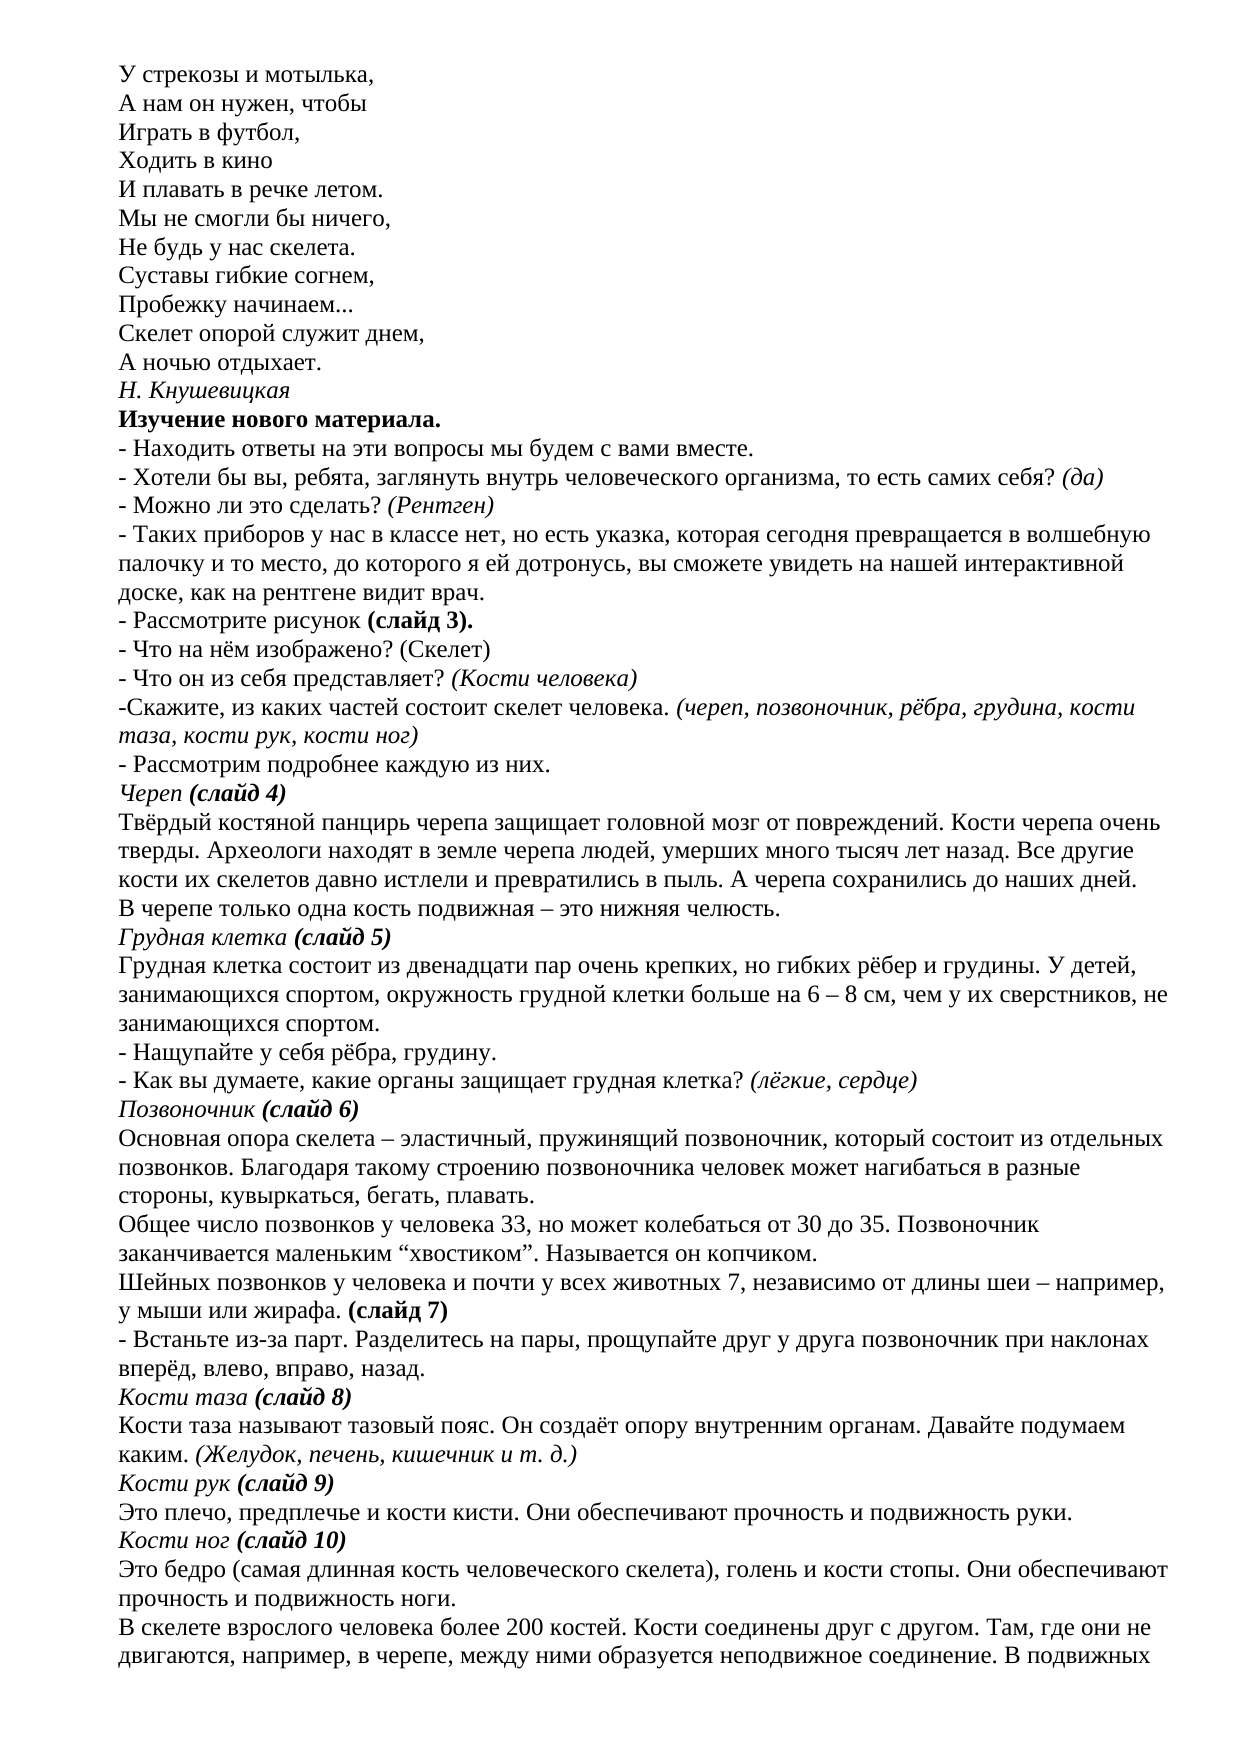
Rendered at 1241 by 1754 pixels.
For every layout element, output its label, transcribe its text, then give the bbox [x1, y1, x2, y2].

text - Встаньте из-за парт. Разделитесь на пары, прощупайте друг у друга позвоночник при наклонах вперёд, влево, вправо, назад. [118, 1324, 1181, 1382]
text - Рассмотрим подробнее каждую из них. [118, 749, 1181, 778]
text - Что на нём изображено? (Скелет) [118, 634, 1181, 663]
text Это плечо, предплечье и кости кисти. Они обеспечивают прочность и подвижность руки. [118, 1497, 1181, 1525]
text - Нащупайте у себя рёбра, грудину. [118, 1037, 1181, 1065]
text Грудная клетка состоит из двенадцати пар очень крепких, но гибких рёбер и грудины. У детей, занимающихся спортом, окружность грудной клетки больше на 6 – 8 см, чем у их сверстников, не занимающихся спортом. [118, 950, 1181, 1037]
text - Что он из себя представляет? (Кости человека) [118, 663, 1181, 692]
text Общее число позвонков у человека 33, но может колебаться от 30 до 35. Позвоночник заканчивается маленьким “хвостиком”. Называется он копчиком. [118, 1209, 1181, 1267]
text Грудная клетка (слайд 5) [118, 922, 1181, 950]
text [118, 1612, 1181, 1669]
text Скелет опорой служит днем, [118, 318, 1181, 347]
text Изучение нового материала. [118, 404, 1181, 433]
text Н. Кнушевицкая [118, 375, 1181, 404]
text - Рассмотрите рисунок (слайд 3). [118, 605, 1181, 634]
text - Хотели бы вы, ребята, заглянуть внутрь человеческого организма, то есть самих себя? (да) [118, 462, 1181, 490]
text В черепе только одна кость подвижная – это нижняя челюсть. [118, 893, 1181, 922]
text Мы не смогли бы ничего, [118, 203, 1181, 232]
text Пробежку начинаем... [118, 289, 1181, 318]
text Твёрдый костяной панцирь черепа защищает головной мозг от повреждений. Кости черепа очень тверды. Археологи находят в земле черепа людей, умерших много тысяч лет назад. Все другие кости их скелетов давно истлели и превратились в пыль. А черепа сохранились до наших дней. [118, 807, 1181, 893]
text Кости таза (слайд 8) [118, 1382, 1181, 1410]
text Кости рук (слайд 9) [118, 1468, 1181, 1497]
text Шейных позвонков у человека и почти у всех животных 7, независимо от длины шеи – например, у мыши или жирафа. (слайд 7) [118, 1267, 1181, 1324]
text А нам он нужен, чтобы [118, 88, 1181, 117]
text Суставы гибкие согнем, [118, 260, 1181, 289]
text Позвоночник (слайд 6) [118, 1094, 1181, 1123]
text Ходить в кино [118, 145, 1181, 174]
text Основная опора скелета – эластичный, пружинящий позвоночник, который состоит из отдельных позвонков. Благодаря такому строению позвоночника человек может нагибаться в разные стороны, кувыркаться, бегать, плавать. [118, 1123, 1181, 1209]
text Кости таза называют тазовый пояс. Он создаёт опору внутренним органам. Давайте подумаем каким. (Желудок, печень, кишечник и т. д.) [118, 1410, 1181, 1468]
text Череп (слайд 4) [118, 778, 1181, 807]
text У стрекозы и мотылька, [118, 59, 1181, 88]
text Это бедро (самая длинная кость человеческого скелета), голень и кости стопы. Они обеспечивают прочность и подвижность ноги. [118, 1554, 1181, 1612]
text Играть в футбол, [118, 117, 1181, 145]
text - Можно ли это сделать? (Рентген) [118, 490, 1181, 519]
text - Находить ответы на эти вопросы мы будем с вами вместе. [118, 433, 1181, 462]
text Кости ног (слайд 10) [118, 1525, 1181, 1554]
text -Скажите, из каких частей состоит скелет человека. (череп, позвоночник, рёбра, грудина, кости таза, кости рук, кости ног) [118, 692, 1181, 749]
text - Как вы думаете, какие органы защищает грудная клетка? (лёгкие, сердце) [118, 1065, 1181, 1094]
text Не будь у нас скелета. [118, 232, 1181, 260]
text А ночью отдыхает. [118, 347, 1181, 375]
text - Таких приборов у нас в классе нет, но есть указка, которая сегодня превращается в волшебную палочку и то место, до которого я ей дотронусь, вы сможете увидеть на нашей интерактивной доске, как на рентгене видит врач. [118, 519, 1181, 605]
text И плавать в речке летом. [118, 174, 1181, 203]
